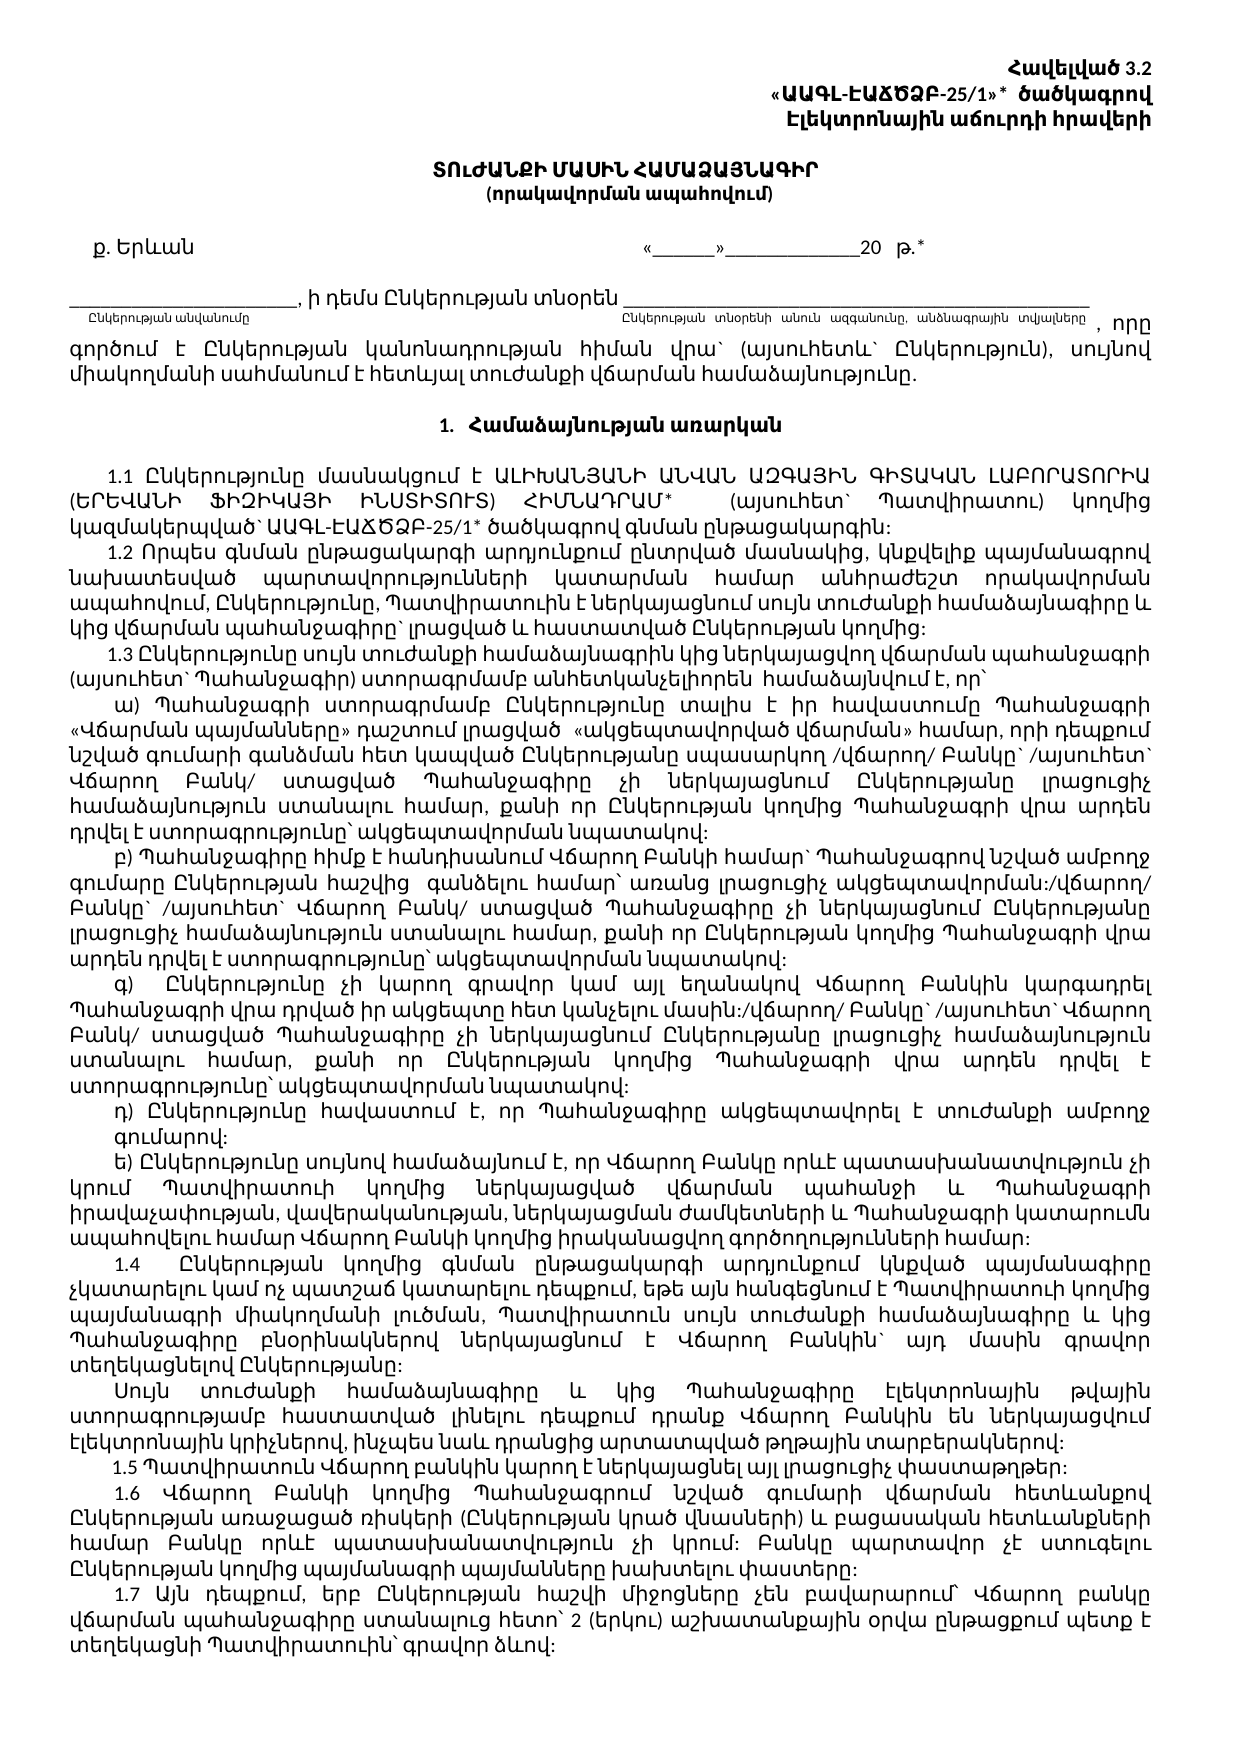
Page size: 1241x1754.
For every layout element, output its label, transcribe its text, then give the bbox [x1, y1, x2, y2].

text բ) Պահանջագիրը հիմք է հանդիսանում Վճարող Բանկի համար` Պահանջագրով նշված ամբողջ գումարը Ընկերության հաշվից գանձելու համար՝ առանց լրացուցիչ ակցեպտավորման:/վճարող/ Բանկը` /այսուհետ` Վճարող Բանկ/ ստացված Պահանջագիրը չի ներկայացնում Ընկերությանը լրացուցիչ համաձայնություն ստանալու համար, քանի որ Ընկերության կողմից Պահանջագրի վրա արդեն դրվել է ստորագրությունը՝ ակցեպտավորման նպատակով: [69, 844, 1152, 971]
text ա) Պահանջագրի ստորագրմամբ Ընկերությունը տալիս է իր հավաստումը Պահանջագրի «Վճարման պայմանները» դաշտում լրացված «ակցեպտավորված վճարման» համար, որի դեպքում նշված գումարի գանձման հետ կապված Ընկերությանը սպասարկող /վճարող/ Բանկը` /այսուհետ` Վճարող Բանկ/ ստացված Պահանջագիրը չի ներկայացնում Ընկերությանը լրացուցիչ համաձայնություն ստանալու համար, քանի որ Ընկերության կողմից Պահանջագրի վրա արդեն դրվել է ստորագրությունը՝ ակցեպտավորման նպատակով: [69, 692, 1152, 844]
text 1.2 Որպես գնման ընթացակարգի արդյունքում ընտրված մասնակից, կնքվելիք պայմանագրով նախատեսված պարտավորությունների կատարման համար անհրաժեշտ որակավորման ապահովում, Ընկերությունը, Պատվիրատուին է ներկայացնում սույն տուժանքի համաձայնագիրը և կից վճարման պահանջագիրը` լրացված և հաստատված Ընկերության կողմից: [69, 539, 1152, 641]
text 1.7 Այն դեպքում, երբ Ընկերության հաշվի միջոցները չեն բավարարում՝ Վճարող բանկը վճարման պահանջագիրը ստանալուց հետո՝ 2 (երկու) աշխատանքային օրվա ընթացքում պետք է տեղեկացնի Պատվիրատուին՝ գրավոր ձևով: [69, 1581, 1152, 1658]
text ե) Ընկերությունը սույնով համաձայնում է, որ Վճարող Բանկը որևէ պատասխանատվություն չի կրում Պատվիրատուի կողմից ներկայացված վճարման պահանջի և Պահանջագրի իրավաչափության, վավերականության, ներկայացման ժամկետների և Պահանջագրի կատարումն ապահովելու համար Վճարող Բանկի կողմից իրականացվող գործողությունների համար: [69, 1149, 1152, 1251]
text ______________________, ի դեմս Ընկերության տնօրեն _____________________________________________ [69, 285, 1152, 311]
text Ընկերության անվանումը Ընկերության տնօրենի անուն ազգանունը, անձնագրային տվյալները , որը գործում է Ընկերության կանոնադրության հիման վրա` (այսուհետև` Ընկերություն), սույնով միակողմանի սահմանում է հետևյալ տուժանքի վճարման համաձայնությունը. [69, 311, 1152, 387]
text 1. Համաձայնության առարկան [69, 412, 1152, 438]
text 1.5 Պատվիրատուն Վճարող բանկին կարող է ներկայացնել այլ լրացուցիչ փաստաթղթեր: [69, 1454, 1152, 1480]
text Էլեկտրոնային աճուրդի հրավերի [69, 106, 1152, 132]
text ՏՈւԺԱՆՔԻ ՄԱՍԻՆ ՀԱՄԱՁԱՅՆԱԳԻՐ [69, 157, 1152, 183]
text (որակավորման ապահովում) [69, 183, 1152, 206]
text Սույն տուժանքի համաձայնագիրը և կից Պահանջագիրը էլեկտրոնային թվային ստորագրությամբ հաստատված լինելու դեպքում դրանք Վճարող Բանկին են ներկայացվում էլեկտրոնային կրիչներով, ինչպես նաև դրանցից արտատպված թղթային տարբերակներով: [69, 1378, 1152, 1454]
text ք. Երևան «______»_____________20 թ.* [69, 234, 1152, 260]
text Հավելված 3.2 [69, 56, 1152, 81]
text 1.3 Ընկերությունը սույն տուժանքի համաձայնագրին կից ներկայացվող վճարման պահանջագրի (այսուհետ` Պահանջագիր) ստորագրմամբ անհետկանչելիորեն համաձայնվում է, որ՝ [69, 641, 1152, 692]
text դ) Ընկերությունը հավաստում է, որ Պահանջագիրը ակցեպտավորել է տուժանքի ամբողջ գումարով: [113, 1098, 1152, 1149]
text գ) Ընկերությունը չի կարող գրավոր կամ այլ եղանակով Վճարող Բանկին կարգադրել Պահանջագրի վրա դրված իր ակցեպտը հետ կանչելու մասին:/վճարող/ Բանկը` /այսուհետ` Վճարող Բանկ/ ստացված Պահանջագիրը չի ներկայացնում Ընկերությանը լրացուցիչ համաձայնություն ստանալու համար, քանի որ Ընկերության կողմից Պահանջագրի վրա արդեն դրվել է ստորագրությունը՝ ակցեպտավորման նպատակով: [69, 971, 1152, 1098]
text 1.6 Վճարող Բանկի կողմից Պահանջագրում նշված գումարի վճարման հետևանքով Ընկերության առաջացած ռիսկերի (Ընկերության կրած վնասների) և բացասական հետևանքների համար Բանկը որևէ պատասխանատվություն չի կրում: Բանկը պարտավոր չէ ստուգելու Ընկերության կողմից պայմանագրի պայմանները խախտելու փաստերը: [69, 1480, 1152, 1581]
text 1.1 Ընկերությունը մասնակցում է ԱԼԻԽԱՆՅԱՆԻ ԱՆՎԱՆ ԱԶԳԱՅԻՆ ԳԻՏԱԿԱՆ ԼԱԲՈՐԱՏՈՐԻԱ (ԵՐԵՎԱՆԻ ՖԻԶԻԿԱՅԻ ԻՆՍՏԻՏՈՒՏ) ՀԻՄՆԱԴՐԱՄ* (այսուհետ` Պատվիրատու) կողմից կազմակերպված` ԱԱԳԼ-ԷԱՃԾՁԲ-25/1* ծածկագրով գնման ընթացակարգին: [69, 463, 1152, 539]
text 1.4 Ընկերության կողմից գնման ընթացակարգի արդյունքում կնքված պայմանագիրը չկատարելու կամ ոչ պատշաճ կատարելու դեպքում, եթե այն հանգեցնում է Պատվիրատուի կողմից պայմանագրի միակողմանի լուծման, Պատվիրատուն սույն տուժանքի համաձայնագիրը և կից Պահանջագիրը բնօրինակներով ներկայացնում է Վճարող Բանկին` այդ մասին գրավոր տեղեկացնելով Ընկերությանը: [69, 1251, 1152, 1378]
text «ԱԱԳԼ-ԷԱՃԾՁԲ-25/1»* ծածկագրով [69, 81, 1152, 106]
